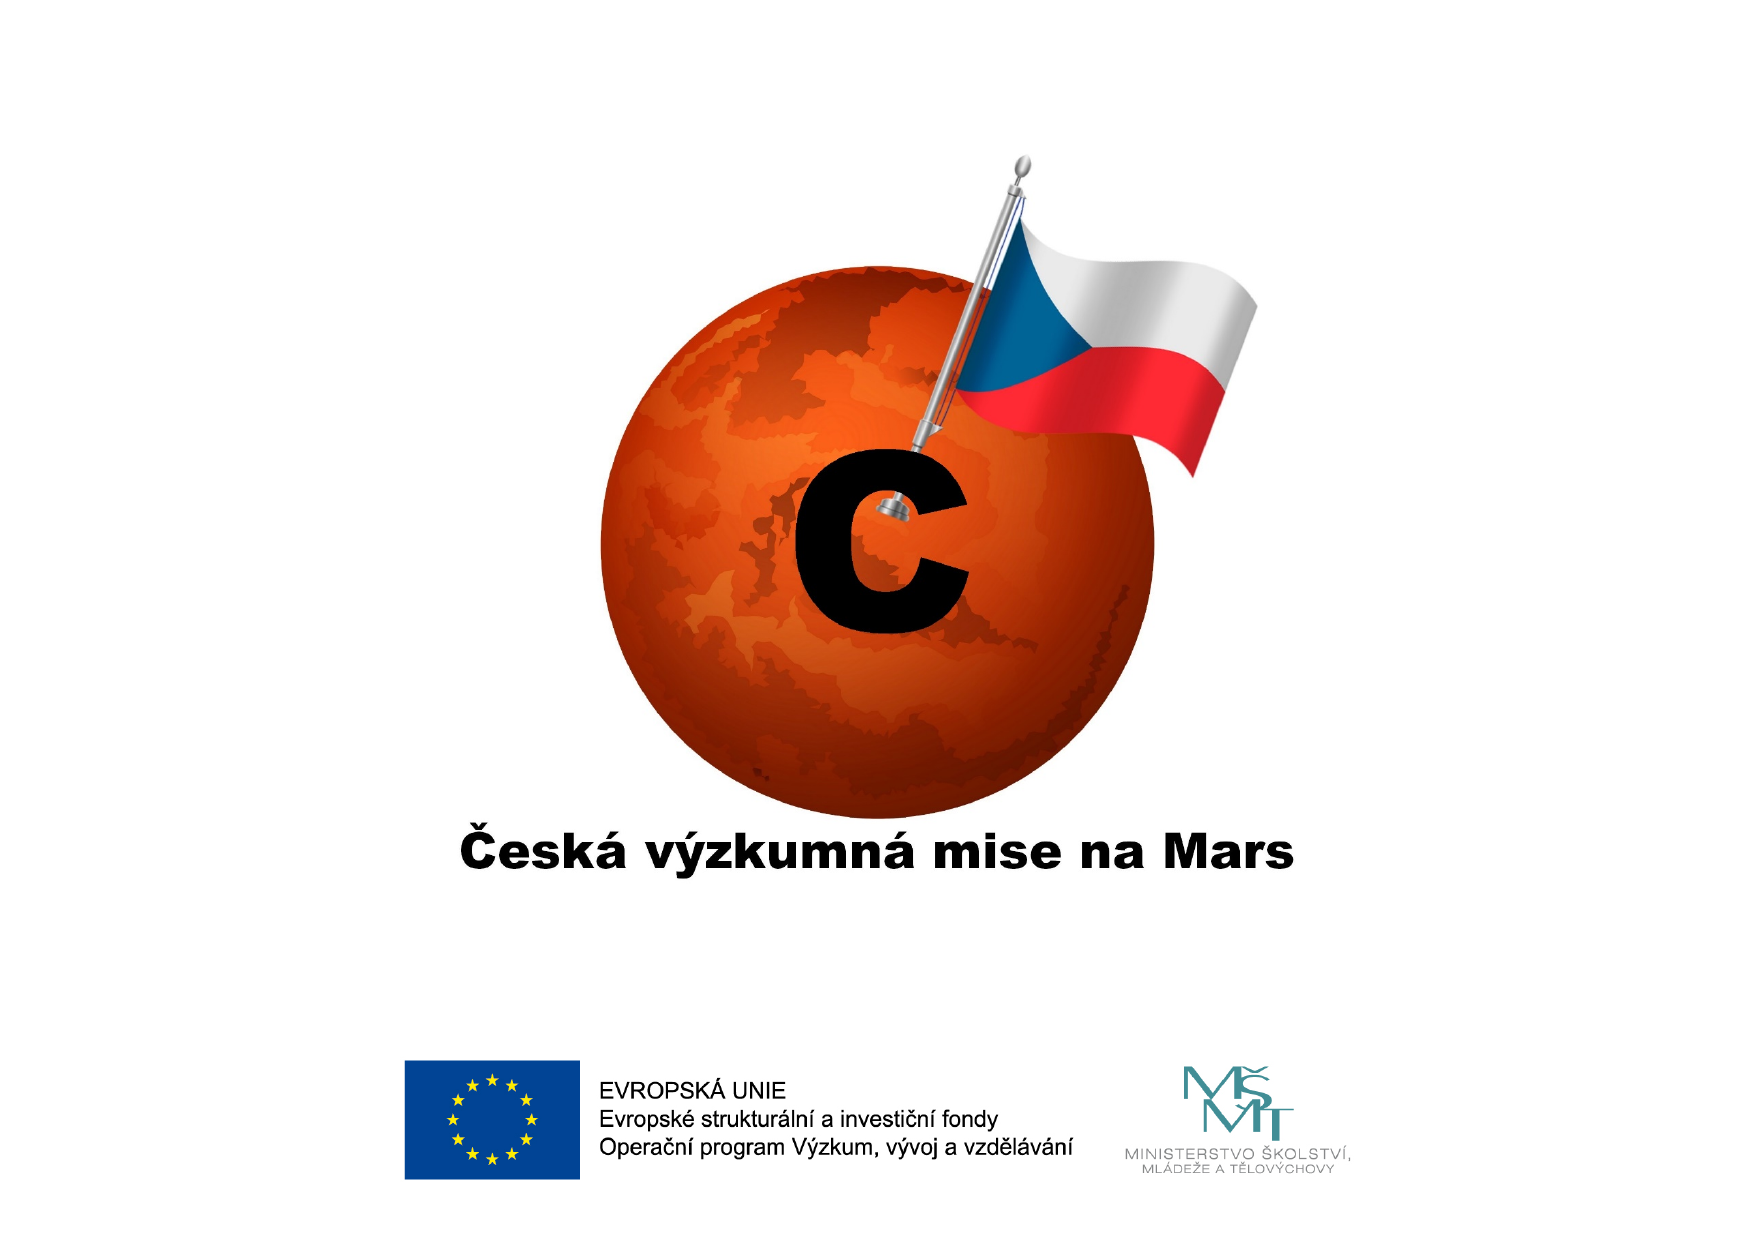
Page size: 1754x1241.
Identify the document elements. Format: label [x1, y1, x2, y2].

picture [315, 147, 1439, 891]
picture [345, 1001, 1409, 1238]
